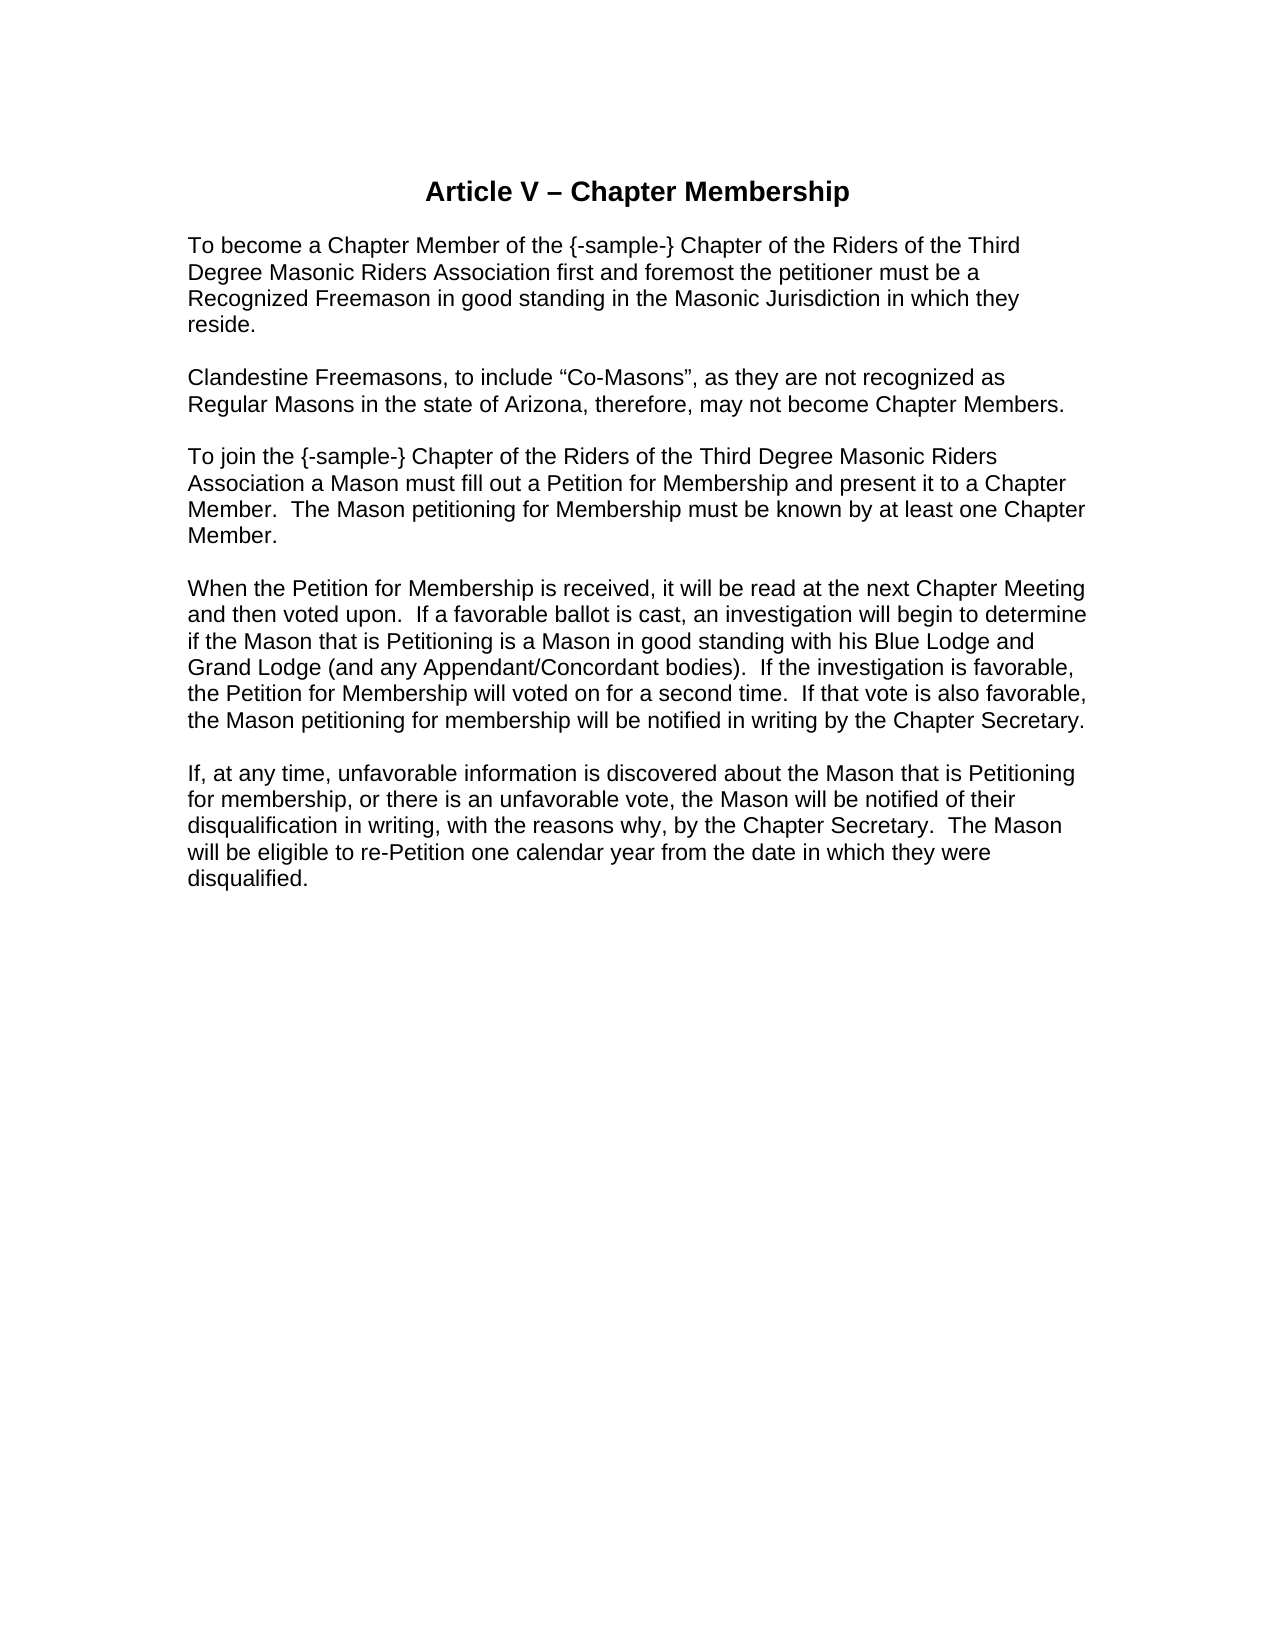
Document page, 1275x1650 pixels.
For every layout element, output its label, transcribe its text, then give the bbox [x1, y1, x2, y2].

text To become a Chapter Member of the {-sample-} Chapter of the Riders of the Third Degree Masonic Riders Association first and foremost the petitioner must be a Recognized Freemason in good standing in the Masonic Jurisdiction in which they reside. Clandestine Freemasons, to include “Co-Masons”, as they are not recognized as Regular Masons in the state of Arizona, therefore, may not become Chapter Members. To join the {-sample-} Chapter of the Riders of the Third Degree Masonic Riders Association a Mason must fill out a Petition for Membership and present it to a Chapter Member. The Mason petitioning for Membership must be known by at least one Chapter Member. When the Petition for Membership is received, it will be read at the next Chapter Meeting and then voted upon. If a favorable ballot is cast, an investigation will begin to determine if the Mason that is Petitioning is a Mason in good standing with his Blue Lodge and Grand Lodge (and any Appendant/Concordant bodies). If the investigation is favorable, the Petition for Membership will voted on for a second time. If that vote is also favorable, the Mason petitioning for membership will be notified in writing by the Chapter Secretary. If, at any time, unfavorable information is discovered about the Mason that is Petitioning for membership, or there is an unfavorable vote, the Mason will be notified of their disqualification in writing, with the reasons why, by the Chapter Secretary. The Mason will be eligible to re-Petition one calendar year from the date in which they were disqualified. [187, 232, 1087, 891]
subtitle Article V – Chapter Membership [187, 175, 1087, 207]
